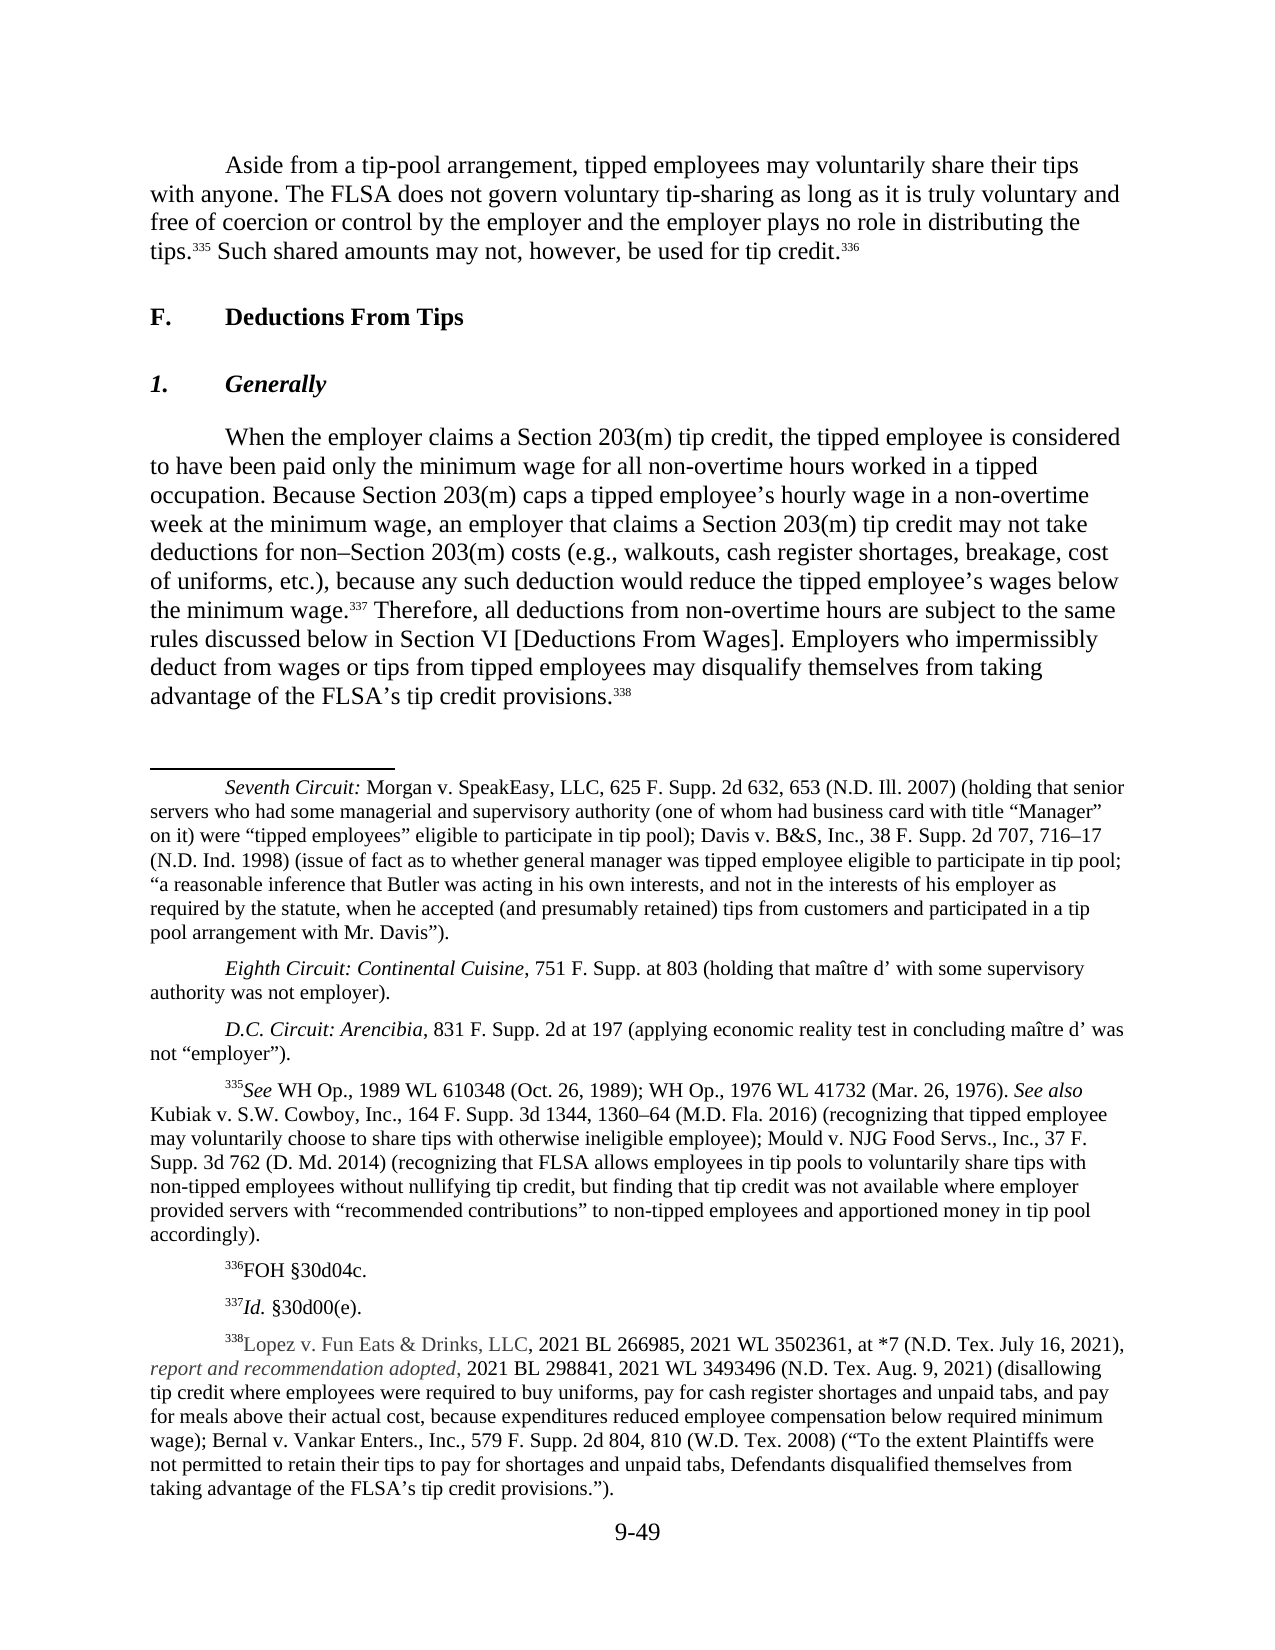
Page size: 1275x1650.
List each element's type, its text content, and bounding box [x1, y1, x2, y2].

text Aside from a tip-pool arrangement, tipped employees may voluntarily share their tips with anyone. The FLSA does not govern voluntary tip-sharing as long as it is truly voluntary and free of coercion or control by the employer and the employer plays no role in distributing the tips. Such shared amounts may not, however, be used for tip credit. [150, 150, 1125, 265]
text When the employer claims a Section 203(m) tip credit, the tipped employee is considered to have been paid only the minimum wage for all non-overtime hours worked in a tipped occupation. Because Section 203(m) caps a tipped employee’s hourly wage in a non-overtime week at the minimum wage, an employer that claims a Section 203(m) tip credit may not take deductions for non–Section 203(m) costs (e.g., walkouts, cash register shortages, breakage, cost of uniforms, etc.), because any such deduction would reduce the tipped employee’s wages below the minimum wage. Therefore, all deductions from non-overtime hours are subject to the same rules discussed below in Section VI [Deductions From Wages]. Employers who impermissibly deduct from wages or tips from tipped employees may disqualify themselves from taking advantage of the FLSA’s tip credit provisions. [150, 422, 1125, 710]
text F. Deductions From Tips [150, 302, 1125, 331]
text 1. Generally [150, 369, 1125, 397]
